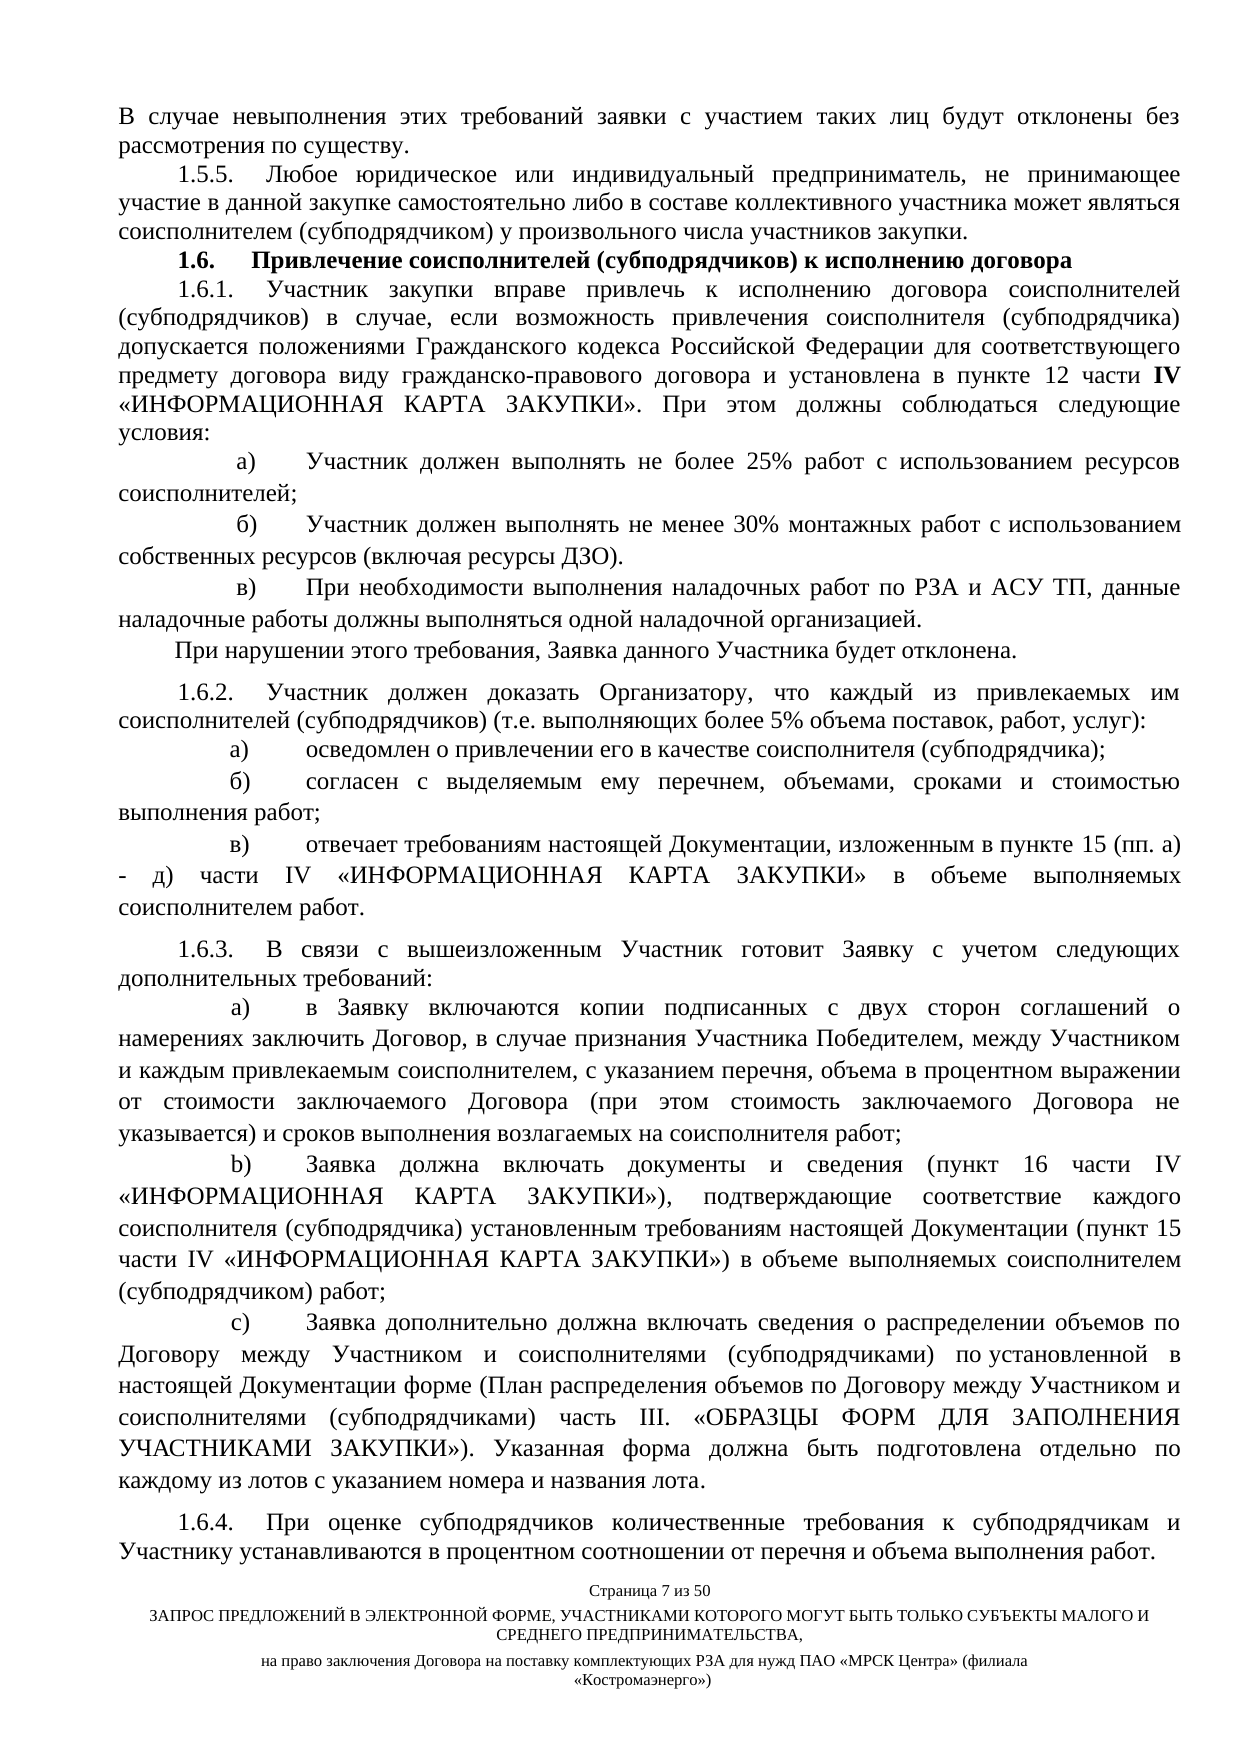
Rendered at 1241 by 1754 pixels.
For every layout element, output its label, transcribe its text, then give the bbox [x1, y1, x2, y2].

list Заявка дополнительно должна включать сведения о распределении объемов по Договору между Участником и соисполнителями (субподрядчиками) по установленной в настоящей Документации форме (План распределения объемов по Договору между Участником и соисполнителями (субподрядчиками) часть III. «ОБРАЗЦЫ ФОРМ ДЛЯ ЗАПОЛНЕНИЯ УЧАСТНИКАМИ ЗАКУПКИ»). Указанная форма должна быть подготовлена отдельно по каждому из лотов с указанием номера и названия лота. [118, 1307, 1181, 1494]
list При необходимости выполнения наладочных работ по РЗА и АСУ ТП, данные наладочные работы должны выполняться одной наладочной организацией. [118, 572, 1181, 633]
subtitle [118, 101, 1181, 159]
list Участник должен выполнять не менее 30% монтажных работ c использованием собственных ресурсов (включая ресурсы ДЗО). [118, 509, 1181, 570]
list Участник должен выполнять не более 25% работ c использованием ресурсов соисполнителей; [118, 446, 1181, 507]
subtitle Любое юридическое или индивидуальный предприниматель, не принимающее участие в данной закупке самостоятельно либо в составе коллективного участника может являться соисполнителем (субподрядчиком) у произвольного числа участников закупки. [118, 159, 1181, 245]
subtitle Участник закупки вправе привлечь к исполнению договора соисполнителей (субподрядчиков) в случае, если возможность привлечения соисполнителя (субподрядчика) допускается положениями Гражданского кодекса Российской Федерации для соответствующего предмету договора виду гражданско-правового договора и установлена в пункте 12 части IV «ИНФОРМАЦИОННАЯ КАРТА ЗАКУПКИ». При этом должны соблюдаться следующие условия: [118, 274, 1181, 446]
subtitle Участник должен доказать Организатору, что каждый из привлекаемых им соисполнителей (субподрядчиков) (т.е. выполняющих более 5% объема поставок, работ, услуг): [118, 677, 1181, 734]
list в Заявку включаются копии подписанных с двух сторон соглашений о намерениях заключить Договор, в случае признания Участника Победителем, между Участником и каждым привлекаемым соисполнителем, с указанием перечня, объема в процентном выражении от стоимости заключаемого Договора (при этом стоимость заключаемого Договора не указывается) и сроков выполнения возлагаемых на соисполнителя работ; [118, 992, 1181, 1147]
list Заявка должна включать документы и сведения (пункт 16 части IV «ИНФОРМАЦИОННАЯ КАРТА ЗАКУПКИ»), подтверждающие соответствие каждого соисполнителя (субподрядчика) установленным требованиям настоящей Документации (пункт 15 части IV «ИНФОРМАЦИОННАЯ КАРТА ЗАКУПКИ») в объеме выполняемых соисполнителем (субподрядчиком) работ; [118, 1149, 1181, 1304]
list согласен с выделяемым ему перечнем, объемами, сроками и стоимостью выполнения работ; [118, 766, 1181, 826]
list осведомлен о привлечении его в качестве соисполнителя (субподрядчика); [118, 734, 1181, 763]
list отвечает требованиям настоящей Документации, изложенным в пункте 15 (пп. а) - д) части IV «ИНФОРМАЦИОННАЯ КАРТА ЗАКУПКИ» в объеме выполняемых соисполнителем работ. [118, 829, 1181, 921]
text При нарушении этого требования, Заявка данного Участника будет отклонена. [174, 636, 1181, 664]
subtitle Привлечение соисполнителей (субподрядчиков) к исполнению договора [118, 245, 1181, 274]
subtitle В связи с вышеизложенным Участник готовит Заявку с учетом следующих дополнительных требований: [118, 934, 1181, 992]
subtitle При оценке субподрядчиков количественные требования к субподрядчикам и Участнику устанавливаются в процентном соотношении от перечня и объема выполнения работ. [118, 1507, 1181, 1564]
